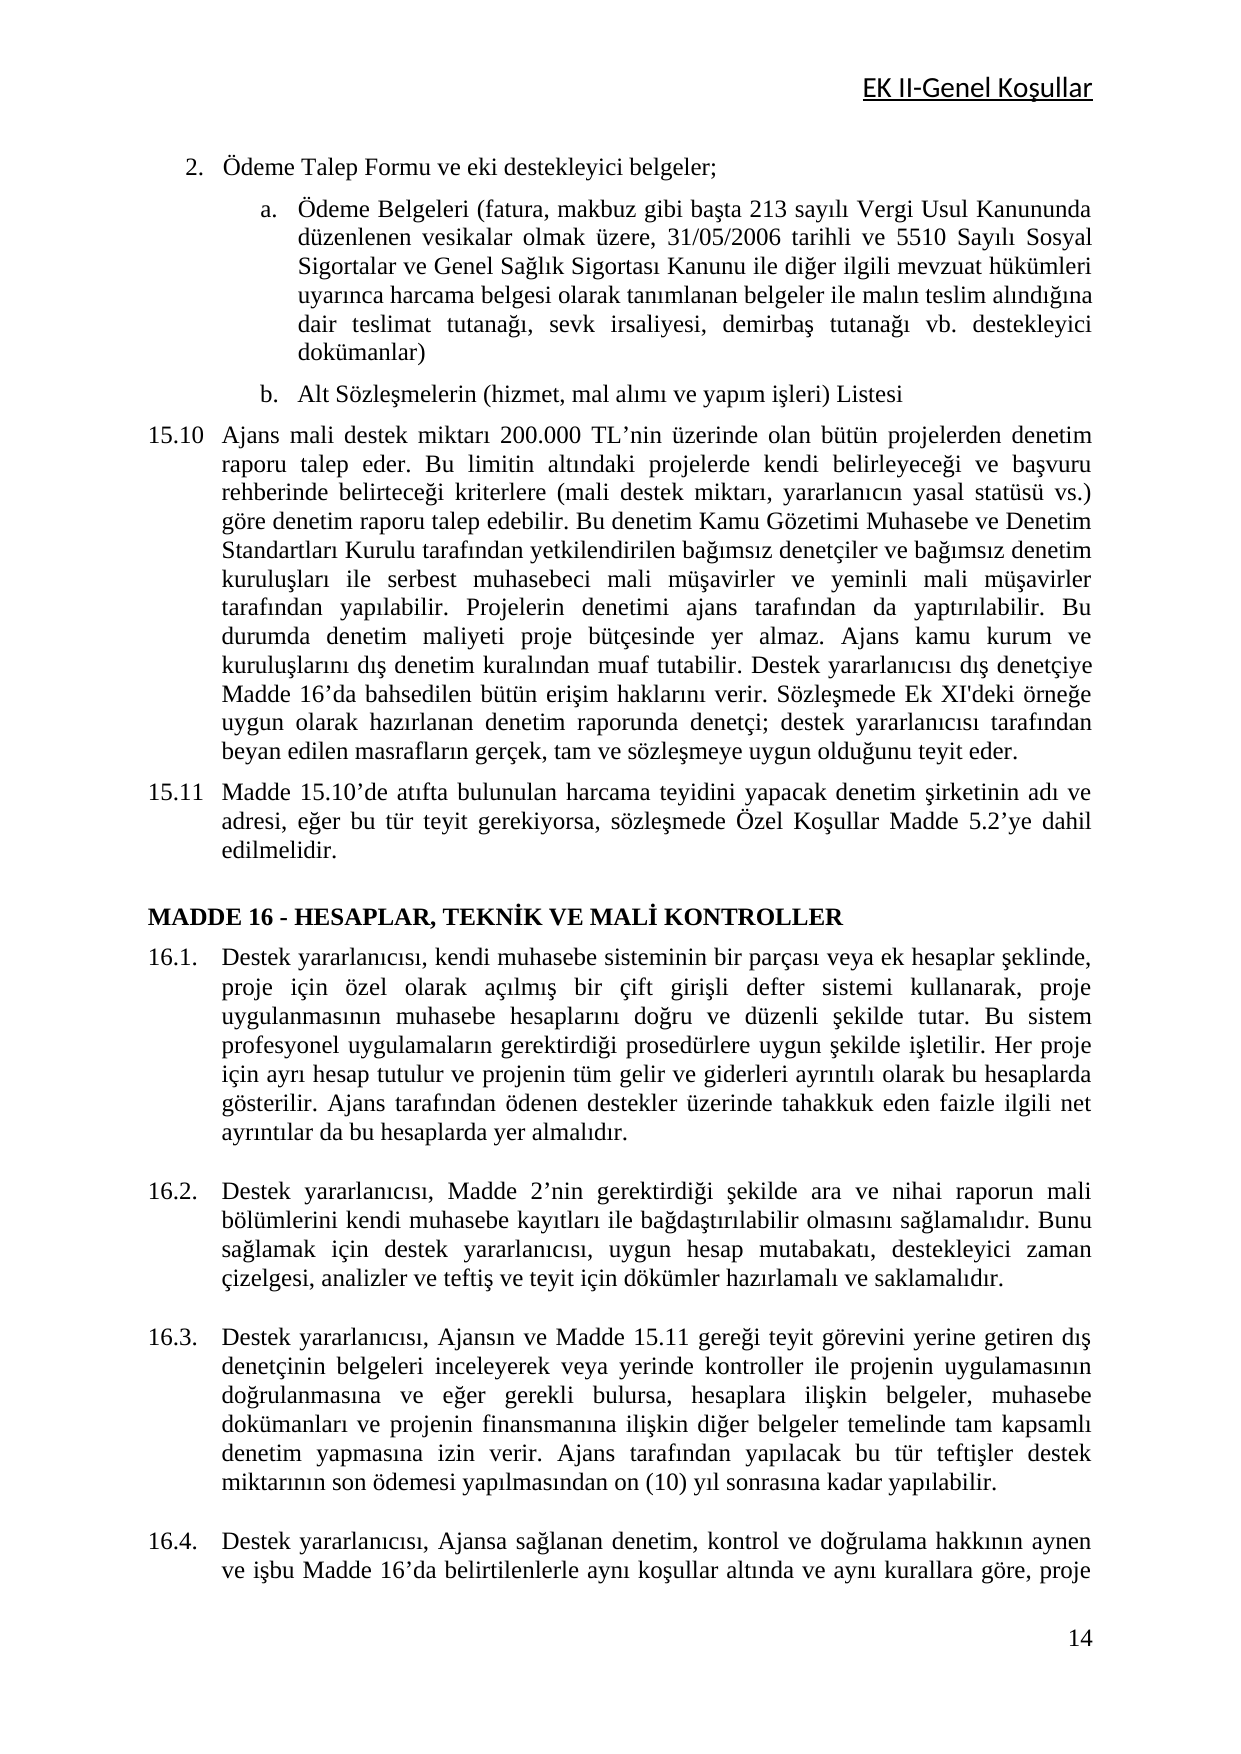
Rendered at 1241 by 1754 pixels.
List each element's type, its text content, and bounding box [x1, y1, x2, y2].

list Destek yararlanıcısı, kendi muhasebe sisteminin bir parçası veya ek hesaplar şeklinde, proje için özel olarak açılmış bir çift girişli defter sistemi kullanarak, proje uygulanmasının muhasebe hesaplarını doğru ve düzenli şekilde tutar. Bu sistem profesyonel uygulamaların gerektirdiği prosedürlere uygun şekilde işletilir. Her proje için ayrı hesap tutulur ve projenin tüm gelir ve giderleri ayrıntılı olarak bu hesaplarda gösterilir. Ajans tarafından ödenen destekler üzerinde tahakkuk eden faizle ilgili net ayrıntılar da bu hesaplarda yer almalıdır. [148, 942, 1093, 1147]
list Ajans mali destek miktarı 200.000 TL’nin üzerinde olan bütün projelerden denetim raporu talep eder. Bu limitin altındaki projelerde kendi belirleyeceği ve başvuru rehberinde belirteceği kriterlere (mali destek miktarı, yararlanıcın yasal statüsü vs.) göre denetim raporu talep edebilir. Bu denetim Kamu Gözetimi Muhasebe ve Denetim Standartları Kurulu tarafından yetkilendirilen bağımsız denetçiler ve bağımsız denetim kuruluşları ile serbest muhasebeci mali müşavirler ve yeminli mali müşavirler tarafından yapılabilir. Projelerin denetimi ajans tarafından da yaptırılabilir. Bu durumda denetim maliyeti proje bütçesinde yer almaz. Ajans kamu kurum ve kuruluşlarını dış denetim kuralından muaf tutabilir. Destek yararlanıcısı dış denetçiye Madde 16’da bahsedilen bütün erişim haklarını verir. Sözleşmede Ek XI'deki örneğe uygun olarak hazırlanan denetim raporunda denetçi; destek yararlanıcısı tarafından beyan edilen masrafların gerçek, tam ve sözleşmeye uygun olduğunu teyit eder. [148, 420, 1093, 765]
list Alt Sözleşmelerin (hizmet, mal alımı ve yapım işleri) Listesi [260, 379, 1093, 407]
list Ödeme Belgeleri (fatura, makbuz gibi başta 213 sayılı Vergi Usul Kanununda düzenlenen vesikalar olmak üzere, 31/05/2006 tarihli ve 5510 Sayılı Sosyal Sigortalar ve Genel Sağlık Sigortası Kanunu ile diğer ilgili mevzuat hükümleri uyarınca harcama belgesi olarak tanımlanan belgeler ile malın teslim alındığına dair teslimat tutanağı, sevk irsaliyesi, demirbaş tutanağı vb. destekleyici dokümanlar) [260, 194, 1093, 366]
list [148, 1526, 1093, 1584]
list Madde 15.10’de atıfta bulunulan harcama teyidini yapacak denetim şirketinin adı ve adresi, eğer bu tür teyit gerekiyorsa, sözleşmede Özel Koşullar Madde 5.2’ye dahil edilmelidir. [148, 777, 1093, 864]
list Destek yararlanıcısı, Madde 2’nin gerektirdiği şekilde ara ve nihai raporun mali bölümlerini kendi muhasebe kayıtları ile bağdaştırılabilir olmasını sağlamalıdır. Bunu sağlamak için destek yararlanıcısı, uygun hesap mutabakatı, destekleyici zaman çizelgesi, analizler ve teftiş ve teyit için dökümler hazırlamalı ve saklamalıdır. [148, 1176, 1093, 1292]
list Ödeme Talep Formu ve eki destekleyici belgeler; [185, 152, 1093, 181]
list Destek yararlanıcısı, Ajansın ve Madde 15.11 gereği teyit görevini yerine getiren dış denetçinin belgeleri inceleyerek veya yerinde kontroller ile projenin uygulamasının doğrulanmasına ve eğer gerekli bulursa, hesaplara ilişkin belgeler, muhasebe dokümanları ve projenin finansmanına ilişkin diğer belgeler temelinde tam kapsamlı denetim yapmasına izin verir. Ajans tarafından yapılacak bu tür teftişler destek miktarının son ödemesi yapılmasından on (10) yıl sonrasına kadar yapılabilir. [148, 1322, 1093, 1497]
subtitle MADDE 16 - HESAPLAR, TEKNİK VE MALİ KONTROLLER [148, 905, 1129, 930]
